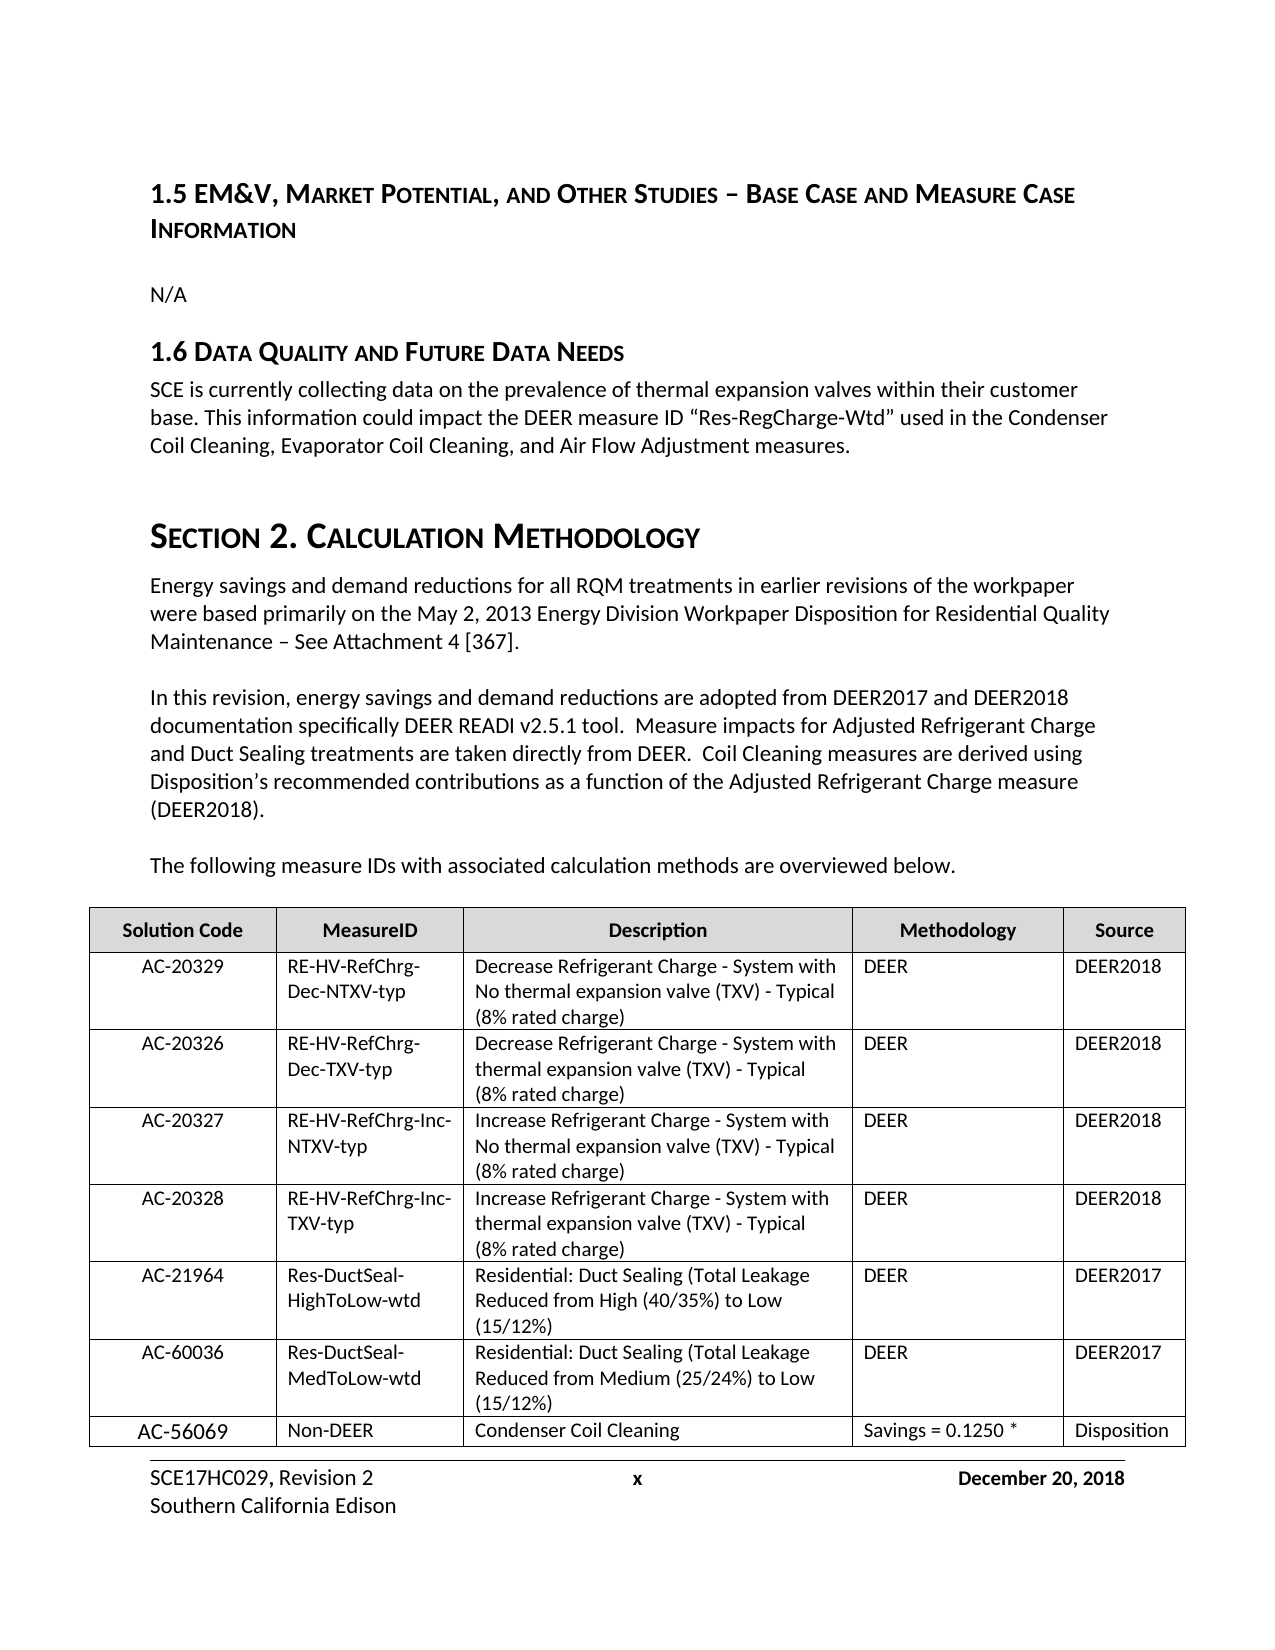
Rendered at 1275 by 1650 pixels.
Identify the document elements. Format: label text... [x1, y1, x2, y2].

table_cell Decrease Refrigerant Charge - System with thermal expansion valve (TXV) - Typical (8% rated charge) [464, 1030, 852, 1107]
table_cell DEER [853, 1030, 1063, 1107]
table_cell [1064, 1417, 1185, 1446]
table_cell Increase Refrigerant Charge - System with No thermal expansion valve (TXV) - Typical (8% rated charge) [464, 1108, 852, 1184]
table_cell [464, 1417, 852, 1446]
table_cell DEER [853, 953, 1063, 1029]
text The following measure IDs with associated calculation methods are overviewed below. [150, 851, 1125, 879]
table_cell DEER [853, 1185, 1063, 1261]
table_cell AC-20326 [90, 1030, 276, 1107]
table_cell DEER2018 [1064, 953, 1185, 1029]
table_cell Residential: Duct Sealing (Total Leakage Reduced from Medium (25/24%) to Low (15/12%) [464, 1340, 852, 1416]
table_cell DEER [853, 1340, 1063, 1416]
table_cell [853, 1417, 1063, 1446]
table_cell RE-HV-RefChrg-Inc-TXV-typ [277, 1185, 463, 1261]
table_cell Decrease Refrigerant Charge - System with No thermal expansion valve (TXV) - Typical (8% rated charge) [464, 953, 852, 1029]
table_cell DEER [853, 1108, 1063, 1184]
text In this revision, energy savings and demand reductions are adopted from DEER2017 and DEER2018 documentation specifically DEER READI v2.5.1 tool. Measure impacts for Adjusted Refrigerant Charge and Duct Sealing treatments are taken directly from DEER. Coil Cleaning measures are derived using Disposition’s recommended contributions as a function of the Adjusted Refrigerant Charge measure (DEER2018). [150, 683, 1125, 823]
table_cell DEER [853, 1262, 1063, 1338]
table_cell RE-HV-RefChrg-Inc-NTXV-typ [277, 1108, 463, 1184]
table_header Methodology [853, 908, 1063, 952]
table_cell AC-60036 [90, 1340, 276, 1416]
table_header Source [1064, 908, 1185, 952]
table_cell Res-DuctSeal-MedToLow-wtd [277, 1340, 463, 1416]
subtitle 1.6 Data Quality and Future Data Needs [150, 333, 1125, 369]
table_cell RE-HV-RefChrg-Dec-TXV-typ [277, 1030, 463, 1107]
subtitle 1.5 EM&V, Market Potential, and Other Studies – Base Case and Measure Case Information [150, 175, 1125, 246]
table_cell Increase Refrigerant Charge - System with thermal expansion valve (TXV) - Typical (8% rated charge) [464, 1185, 852, 1261]
table_cell DEER2018 [1064, 1108, 1185, 1184]
subtitle Section 2. Calculation Methodology [150, 512, 1125, 558]
table_cell Non-DEER [277, 1417, 463, 1446]
table_header MeasureID [277, 908, 463, 952]
table_cell DEER2017 [1064, 1262, 1185, 1338]
table_cell Res-DuctSeal-HighToLow-wtd [277, 1262, 463, 1338]
table_cell AC-21964 [90, 1262, 276, 1338]
table_cell DEER2018 [1064, 1185, 1185, 1261]
table_cell AC-20328 [90, 1185, 276, 1261]
table_cell AC-20329 [90, 953, 276, 1029]
table_cell AC-20327 [90, 1108, 276, 1184]
table_cell DEER2018 [1064, 1030, 1185, 1107]
table_cell AC-56069 [90, 1417, 276, 1446]
text SCE is currently collecting data on the prevalence of thermal expansion valves within their customer base. This information could impact the DEER measure ID “Res-RegCharge-Wtd” used in the Condenser Coil Cleaning, Evaporator Coil Cleaning, and Air Flow Adjustment measures. [150, 375, 1125, 459]
table_cell RE-HV-RefChrg-Dec-NTXV-typ [277, 953, 463, 1029]
table_header Description [464, 908, 852, 952]
text Energy savings and demand reductions for all RQM treatments in earlier revisions of the workpaper were based primarily on the May 2, 2013 Energy Division Workpaper Disposition for Residential Quality Maintenance – See Attachment 4 [367]. [150, 571, 1125, 655]
table_cell DEER2017 [1064, 1340, 1185, 1416]
table_cell Residential: Duct Sealing (Total Leakage Reduced from High (40/35%) to Low (15/12%) [464, 1262, 852, 1338]
text N/A [150, 281, 1125, 308]
table_header Solution Code [90, 908, 276, 952]
